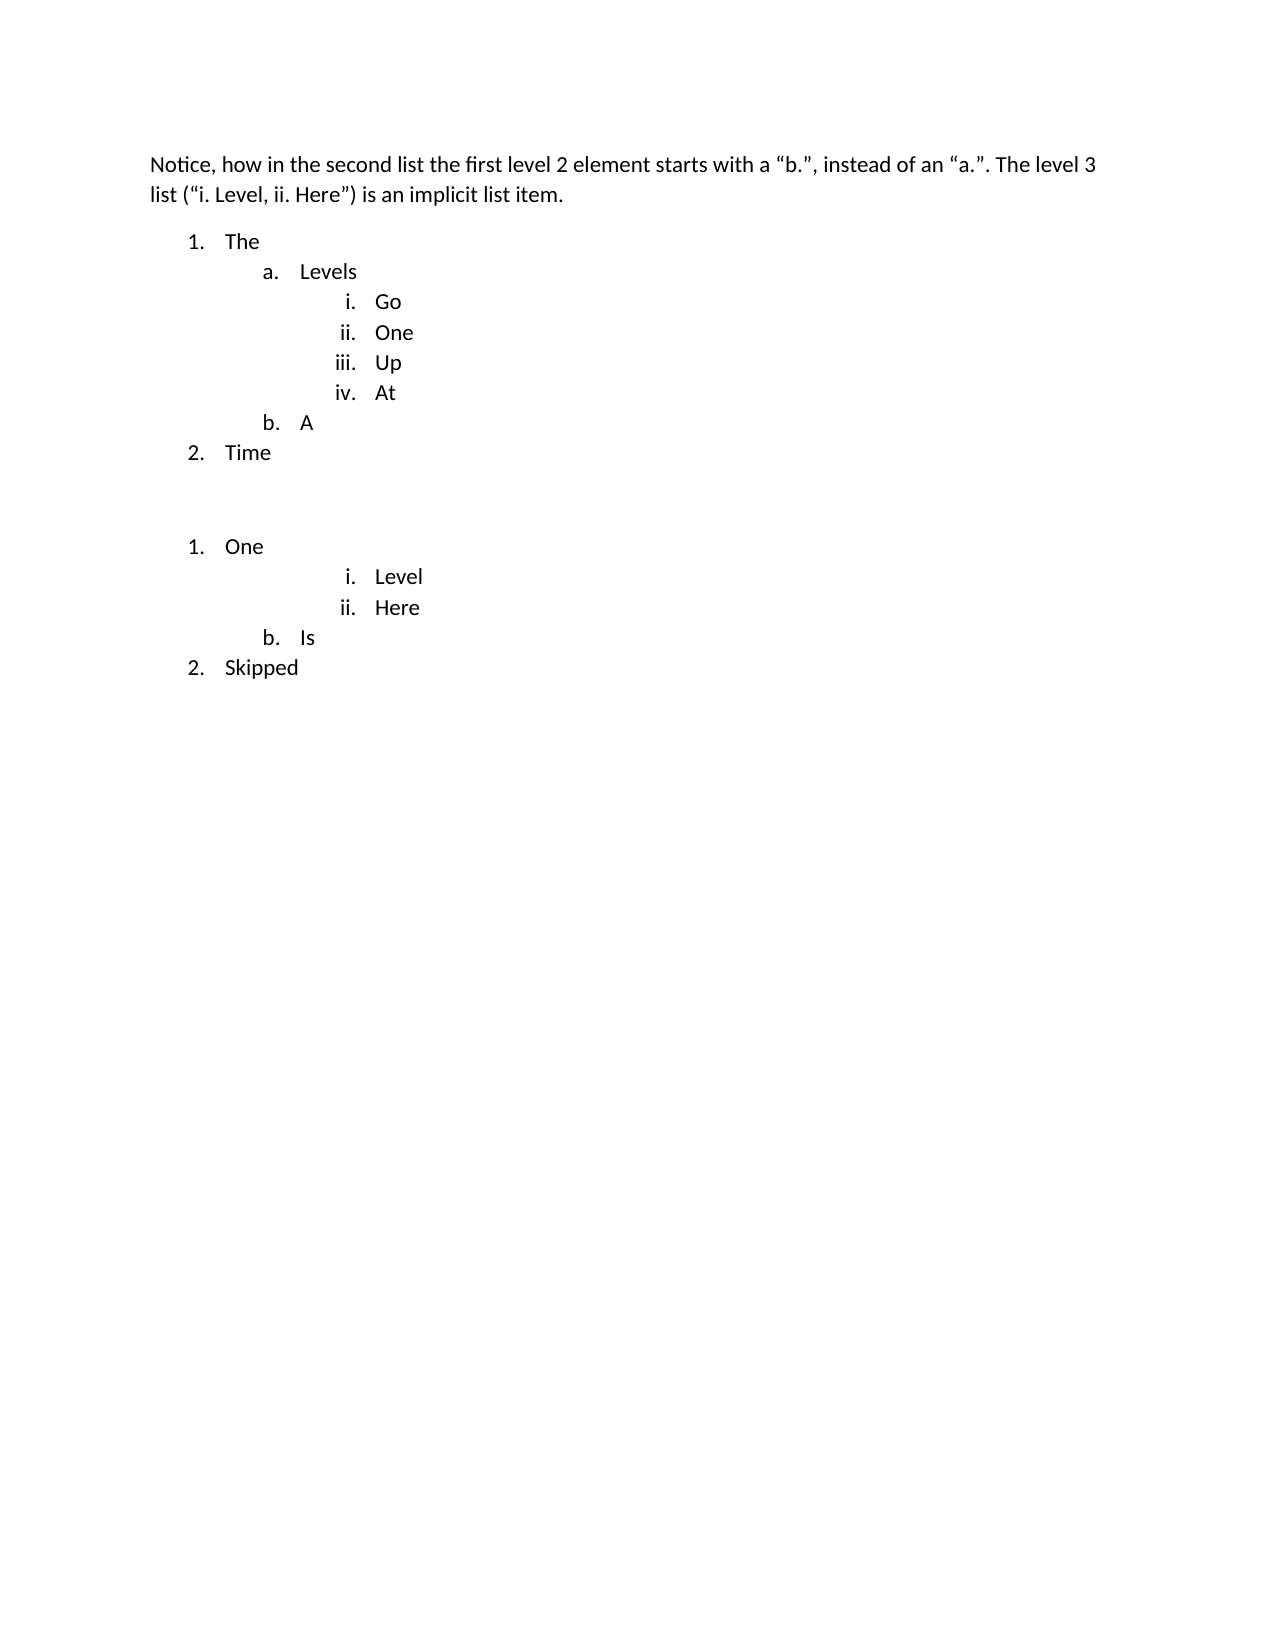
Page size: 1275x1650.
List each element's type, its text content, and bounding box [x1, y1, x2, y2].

text Notice, how in the second list the first level 2 element starts with a “b.”, instead of an “a.”. The level 3 list (“i. Level, ii. Here”) is an implicit list item. [150, 150, 1125, 208]
list One [356, 318, 1125, 346]
list The [187, 227, 1125, 255]
list Here [356, 593, 1125, 621]
list One [187, 532, 1125, 560]
list A [262, 408, 1125, 436]
list Levels [262, 257, 1125, 285]
list Skipped [187, 653, 1125, 681]
list Up [356, 348, 1125, 376]
list Time [187, 438, 1125, 467]
list Level [356, 562, 1125, 591]
list Is [262, 623, 1125, 651]
list Go [356, 287, 1125, 316]
list At [356, 378, 1125, 406]
